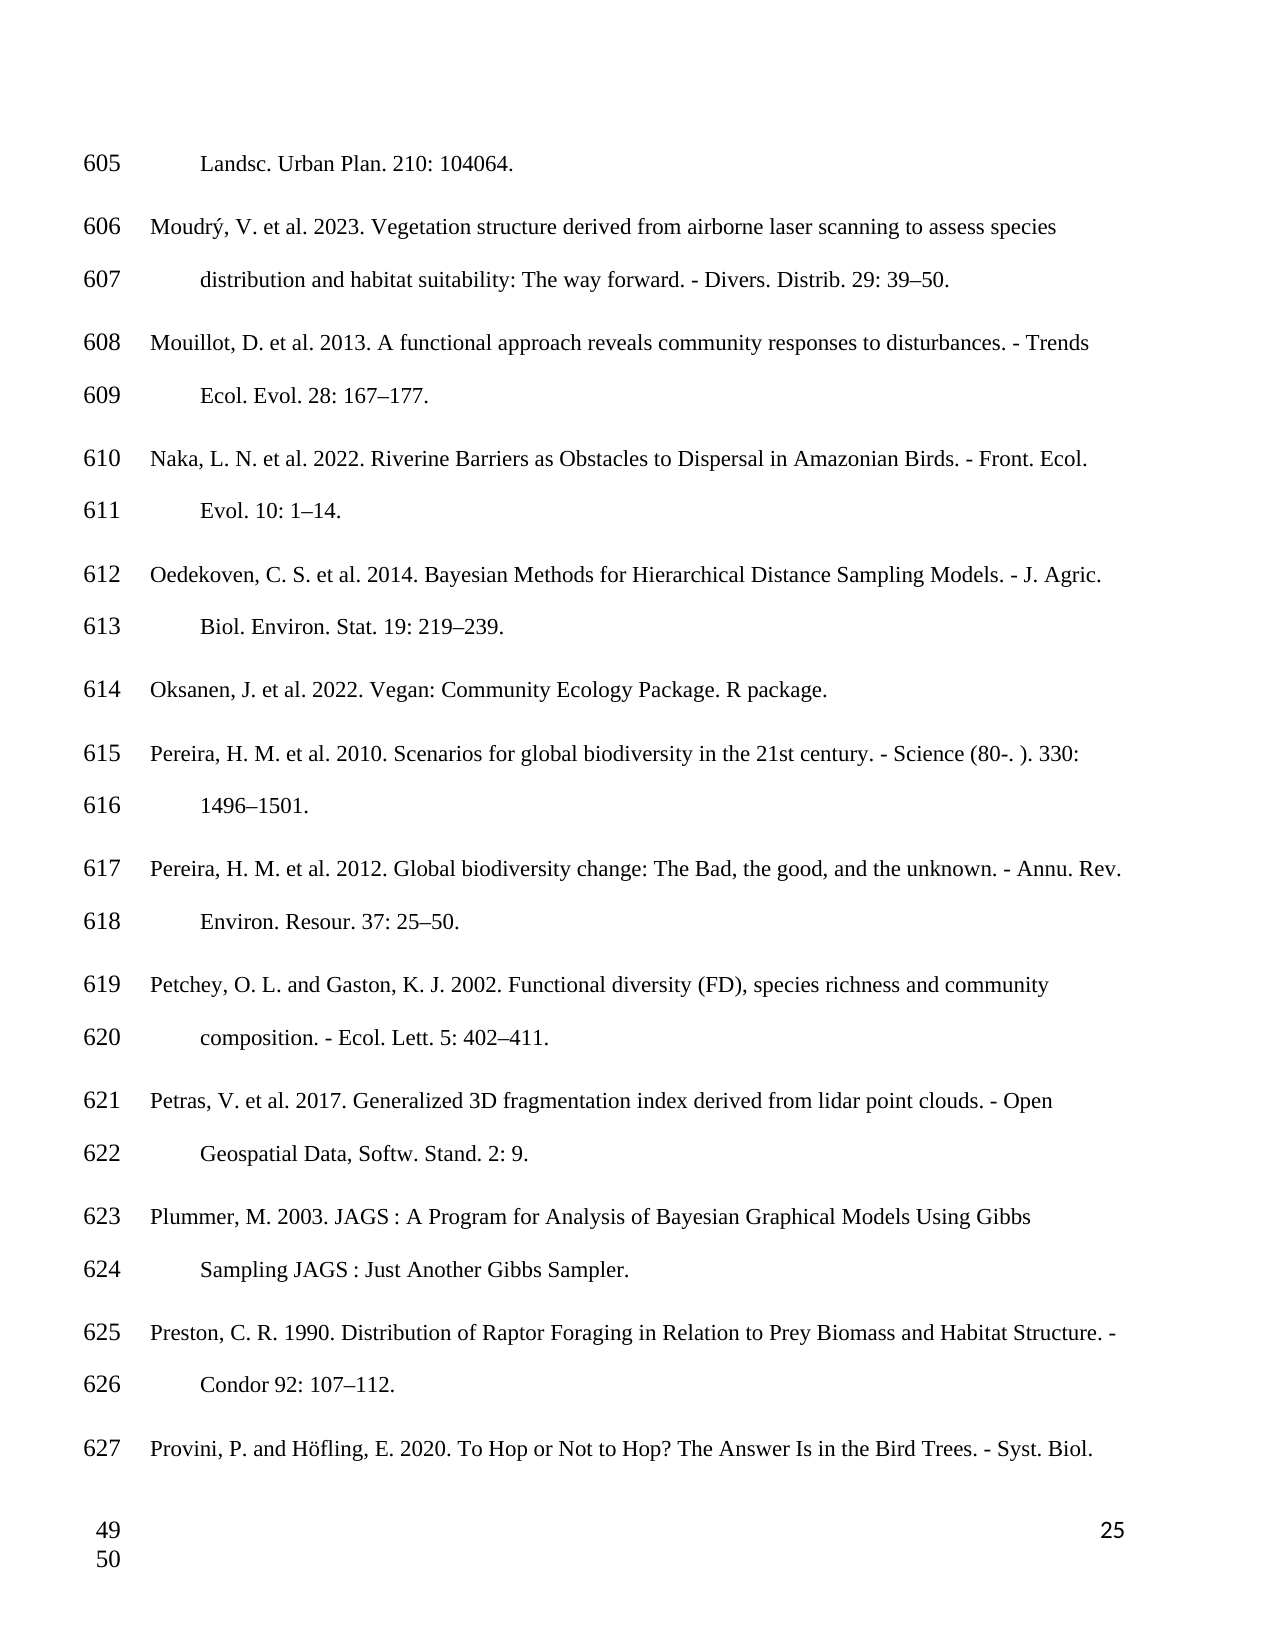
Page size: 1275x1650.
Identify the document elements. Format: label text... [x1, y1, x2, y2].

text Mouillot, D. et al. 2013. A functional approach reveals community responses to disturbances. - Trends Ecol. Evol. 28: 167–177. [150, 329, 1125, 408]
text Petchey, O. L. and Gaston, K. J. 2002. Functional diversity (FD), species richness and community composition. - Ecol. Lett. 5: 402–411. [150, 971, 1125, 1050]
text Naka, L. N. et al. 2022. Riverine Barriers as Obstacles to Dispersal in Amazonian Birds. - Front. Ecol. Evol. 10: 1–14. [150, 445, 1125, 524]
text Oedekoven, C. S. et al. 2014. Bayesian Methods for Hierarchical Distance Sampling Models. - J. Agric. Biol. Environ. Stat. 19: 219–239. [150, 561, 1125, 640]
text Pereira, H. M. et al. 2012. Global biodiversity change: The Bad, the good, and the unknown. - Annu. Rev. Environ. Resour. 37: 25–50. [150, 855, 1125, 934]
text Moudrý, V. et al. 2023. Vegetation structure derived from airborne laser scanning to assess species distribution and habitat suitability: The way forward. - Divers. Distrib. 29: 39–50. [150, 213, 1125, 292]
text Oksanen, J. et al. 2022. Vegan: Community Ecology Package. R package. [150, 676, 1125, 703]
text Pereira, H. M. et al. 2010. Scenarios for global biodiversity in the 21st century. - Science (80-. ). 330: 1496–1501. [150, 739, 1125, 819]
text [150, 1434, 1125, 1461]
text Preston, C. R. 1990. Distribution of Raptor Foraging in Relation to Prey Biomass and Habitat Structure. - Condor 92: 107–112. [150, 1319, 1125, 1398]
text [150, 150, 1125, 176]
text Plummer, M. 2003. JAGS : A Program for Analysis of Bayesian Graphical Models Using Gibbs Sampling JAGS : Just Another Gibbs Sampler. [150, 1203, 1125, 1282]
text Petras, V. et al. 2017. Generalized 3D fragmentation index derived from lidar point clouds. - Open Geospatial Data, Softw. Stand. 2: 9. [150, 1087, 1125, 1166]
